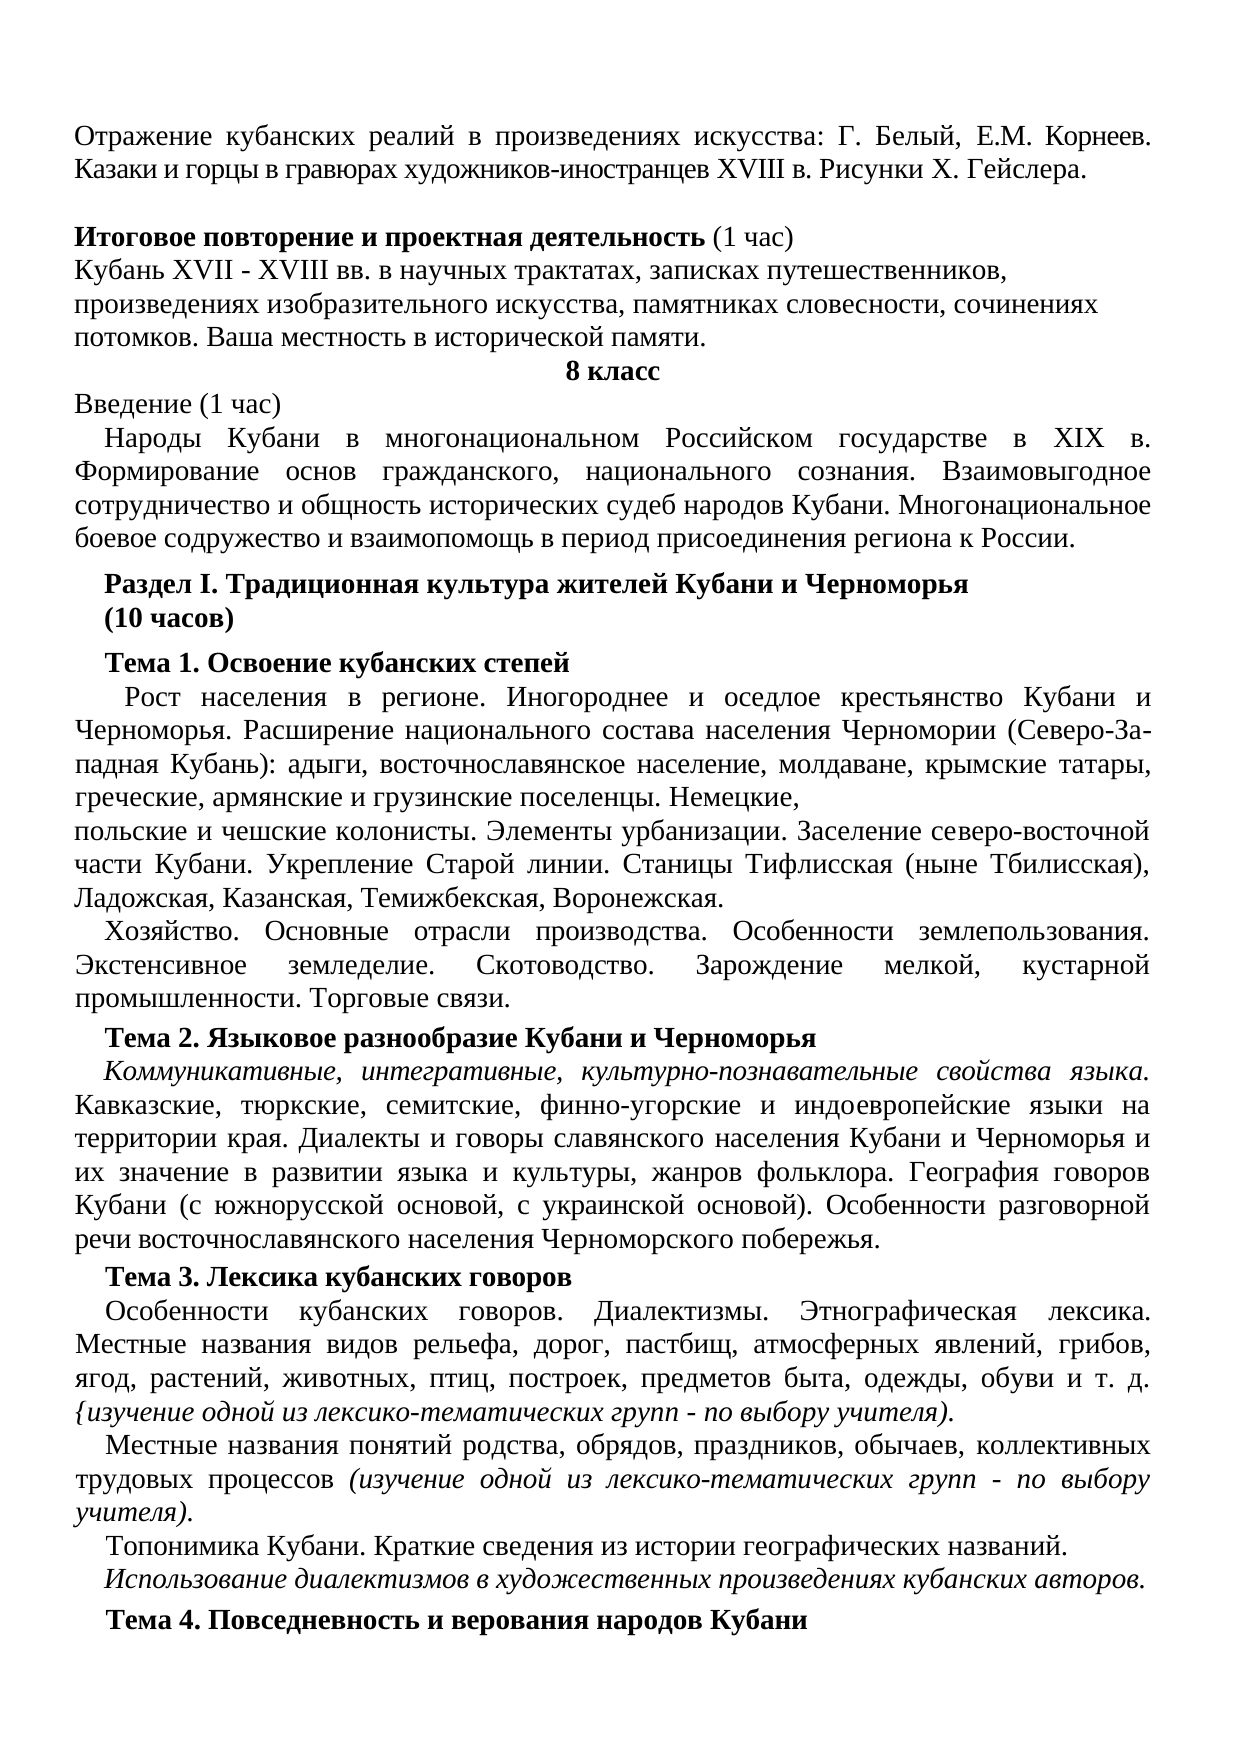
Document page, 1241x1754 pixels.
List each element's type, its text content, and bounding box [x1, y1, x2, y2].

text Рост населения в регионе. Иногороднее и оседлое крестьянство Кубани и Черноморья. Расширение национального состава населения Черномории (Северо-Западная Кубань): адыги, восточнославянское население, молдаване, крымские татары, греческие, армянские и грузинские поселенцы. Немецкие, [75, 679, 1152, 813]
text Хозяйство. Основные отрасли производства. Особенности землепользования. Экстенсивное земледелие. Скотоводство. Зарождение мелкой, кустарной промышленности. Торговые связи. [75, 913, 1150, 1014]
text Тема 3. Лексика кубанских говоров [105, 1259, 1152, 1293]
text 8 класс [74, 353, 1152, 386]
text Тема 2. Языковое разнообразие Кубани и Черноморья [104, 1020, 1152, 1053]
text Коммуникативные, интегративные, культурно-познавательные свойства языка. Кавказские, тюркские, семитские, финно-угорские и индоевропейские языки на территории края. Диалекты и говоры славянского населения Кубани и Черноморья и их значение в развитии языка и культуры, жанров фольклора. География говоров Кубани (с южнорусской основой, с украинской основой). Особенности разговорной речи восточнославянского населения Черноморского побережья. [74, 1053, 1150, 1254]
text Топонимика Кубани. Краткие сведения из истории географических названий. [75, 1528, 1151, 1561]
text Введение (1 час) [74, 386, 1152, 420]
text Местные названия понятий родства, обрядов, праздников, обычаев, коллективных трудовых процессов (изучение одной из лексико-тематических групп - по выбору учителя). [75, 1427, 1151, 1528]
text Народы Кубани в многонациональном Российском государстве в XIX в. Формирование основ гражданского, национального сознания. Взаимовыгодное сотрудничество и общность исторических судеб народов Кубани. Многонациональное боевое содружество и взаимопомощь в период присоединения региона к России. [74, 420, 1151, 554]
text Раздел I. Традиционная культура жителей Кубани и Черноморья (10 часов) [104, 567, 1014, 634]
text Кубань XVII - XVIII вв. в научных трактатах, записках путешественников, произведениях изобразительного искусства, памятниках словесности, сочинениях потомков. Ваша местность в исторической памяти. [74, 252, 1152, 353]
text польские и чешские колонисты. Элементы урбанизации. Заселение северо-восточной части Кубани. Укрепление Старой линии. Станицы Тифлисская (ныне Тбилисская), Ладожская, Казанская, Темижбекская, Воронежская. [74, 813, 1150, 913]
text Особенности кубанских говоров. Диалектизмы. Этнографическая лексика. Местные названия видов рельефа, дорог, пастбищ, атмосферных явлений, грибов, ягод, растений, животных, птиц, построек, предметов быта, одежды, обуви и т. д. {изучение одной из лексико-тематических групп - по выбору учителя). [75, 1293, 1151, 1427]
text Тема 4. Повседневность и верования народов Кубани [105, 1602, 1152, 1635]
text Отражение кубанских реалий в произведениях искусства: Г. Белый, Е.М. Корнеев. Казаки и горцы в гравюрах художников-иностранцев XVIII в. Рисунки X. Гейслера. [74, 118, 1152, 185]
text Итоговое повторение и проектная деятельность (1 час) [74, 219, 1152, 252]
text Использование диалектизмов в художественных произведениях кубанских авторов. [76, 1561, 1151, 1595]
text Тема 1. Освоение кубанских степей [104, 645, 1152, 679]
